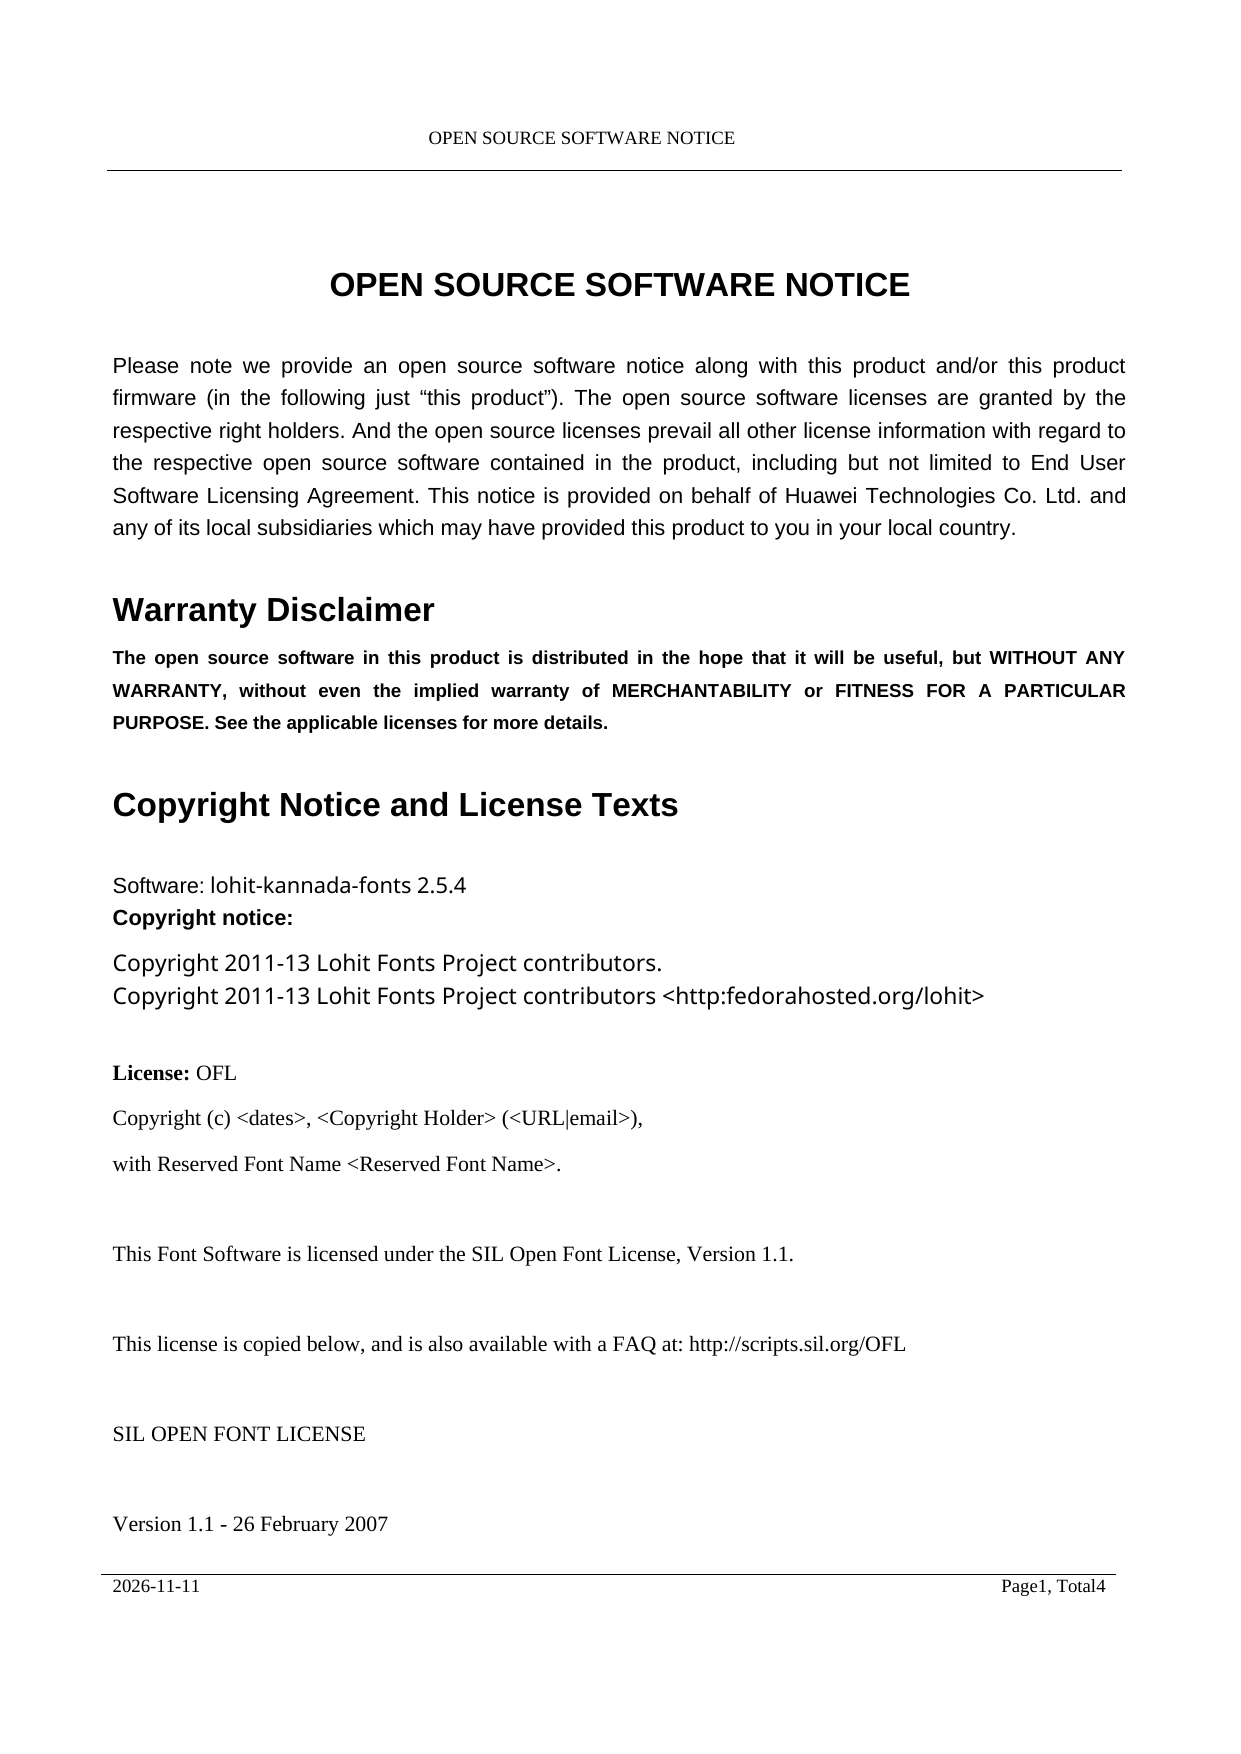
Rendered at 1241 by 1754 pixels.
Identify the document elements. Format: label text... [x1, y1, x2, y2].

text Please note we provide an open source software notice along with this product and/or this product firmware (in the following just “this product”). The open source software licenses are granted by the respective right holders. And the open source licenses prevail all other license information with regard to the respective open source software contained in the product, including but not limited to End User Software Licensing Agreement. This notice is provided on behalf of Huawei Technologies Co. Ltd. and any of its local subsidiaries which may have provided this product to you in your local country. [112, 349, 1128, 544]
text This Font Software is licensed under the SIL Open Font License, Version 1.1. [112, 1237, 1128, 1269]
text The open source software in this product is distributed in the hope that it will be useful, but WITHOUT ANY WARRANTY, without even the implied warranty of MERCHANTABILITY or FITNESS FOR A PARTICULAR PURPOSE. See the applicable licenses for more details. [112, 641, 1128, 739]
text Version 1.1 - 26 February 2007 [112, 1508, 1128, 1540]
text This license is copied below, and is also available with a FAQ at: http://scripts.sil.org/OFL [112, 1327, 1128, 1360]
text Copyright 2011-13 Lohit Fonts Project contributors <http:fedorahosted.org/lohit> [112, 979, 1128, 1012]
text with Reserved Font Name <Reserved Font Name>. [112, 1147, 1128, 1179]
text Copyright (c) <dates>, <Copyright Holder> (<URL|email>), [112, 1102, 1128, 1134]
text Copyright 2011-13 Lohit Fonts Project contributors. [112, 947, 1128, 979]
text Software: lohit-kannada-fonts 2.5.4 [112, 869, 1128, 901]
text Copyright notice: [112, 901, 1128, 934]
text SIL OPEN FONT LICENSE [112, 1417, 1128, 1450]
text OPEN SOURCE SOFTWARE NOTICE [112, 251, 1128, 316]
text Warranty Disclaimer [112, 576, 1128, 641]
text License: OFL [112, 1057, 1128, 1089]
text Copyright Notice and License Texts [112, 771, 1128, 836]
